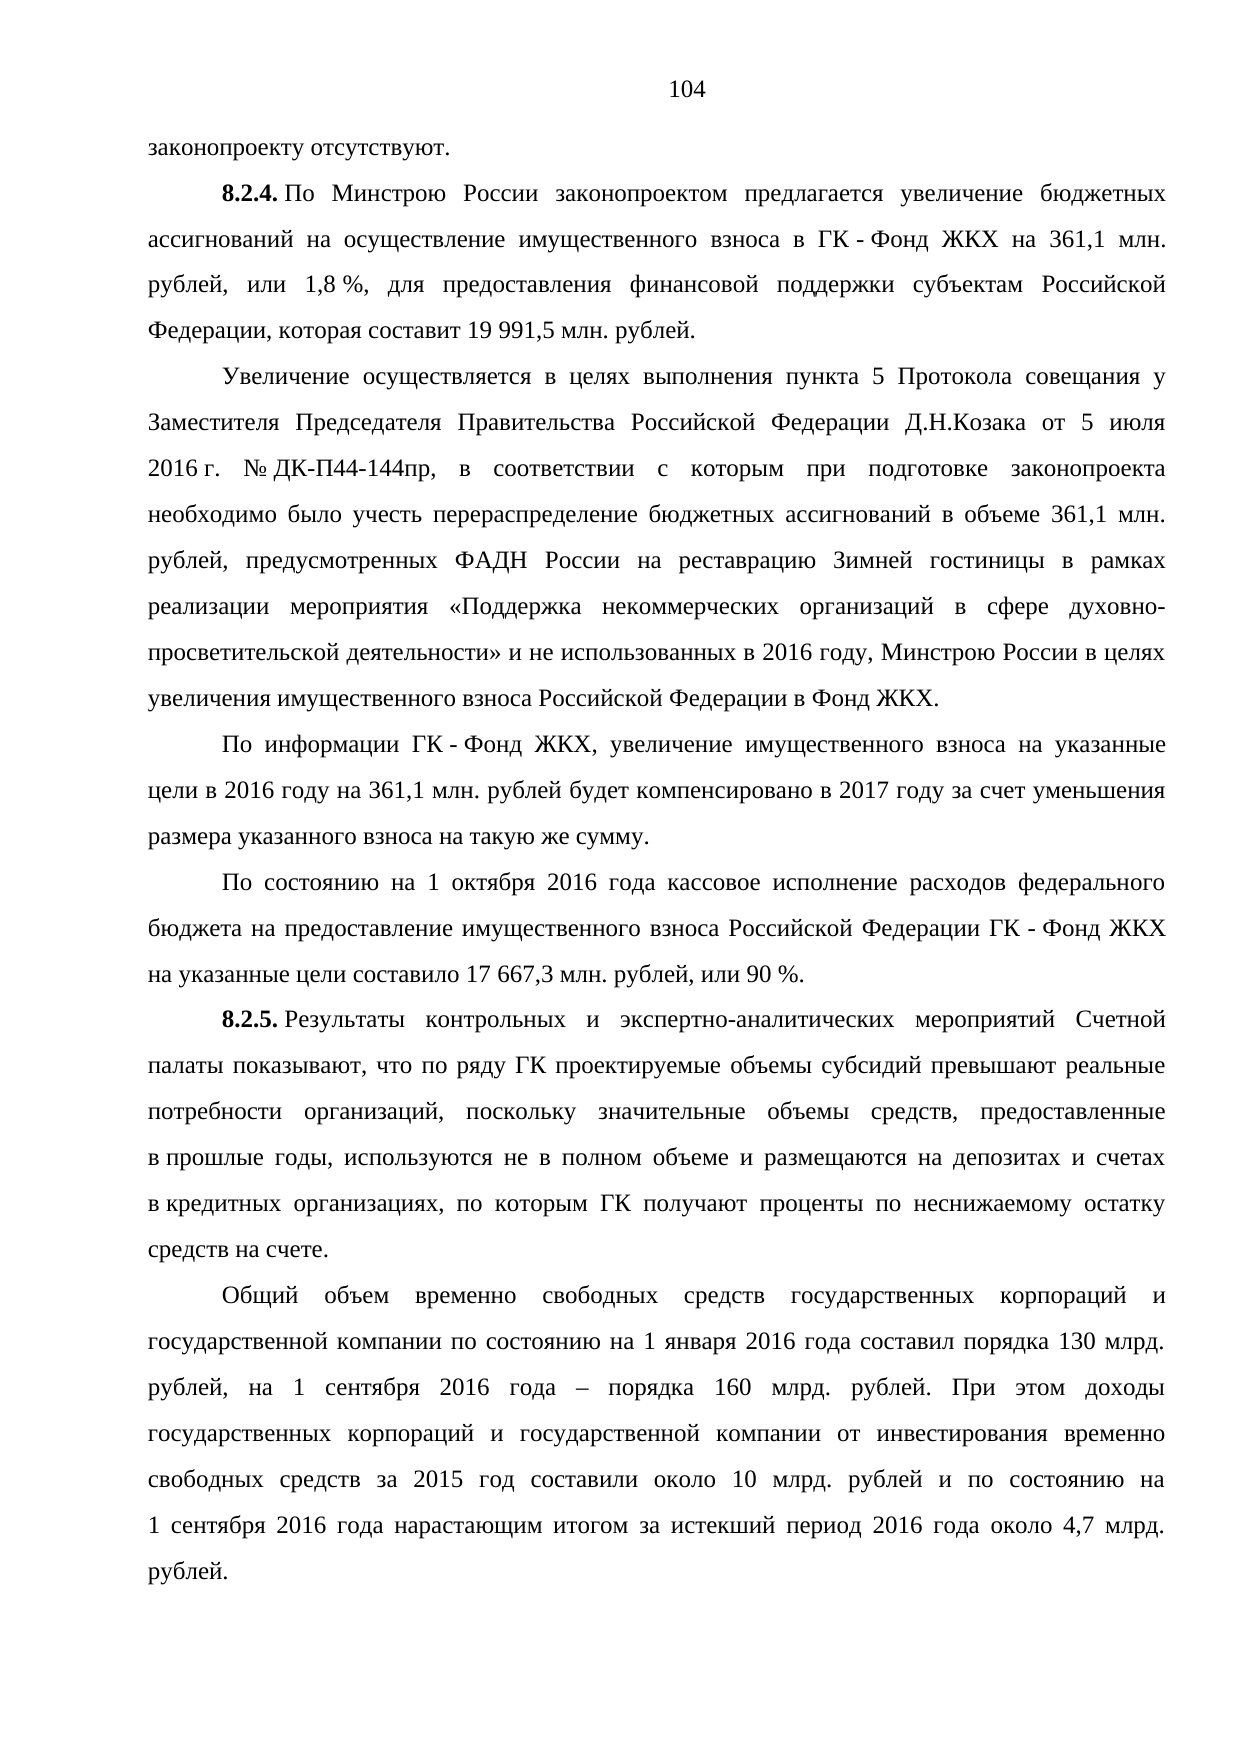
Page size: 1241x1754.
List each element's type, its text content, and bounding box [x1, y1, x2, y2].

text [148, 132, 1167, 161]
text Общий объем временно свободных средств государственных корпораций и государственной компании по состоянию на 1 января 2016 года составил порядка 130 млрд. рублей, на 1 сентября 2016 года – порядка 160 млрд. рублей. При этом доходы государственных корпораций и государственной компании от инвестирования временно свободных средств за 2015 год составили около 10 млрд. рублей и по состоянию на 1 сентября 2016 года нарастающим итогом за истекший период 2016 года около 4,7 млрд. рублей. [148, 1280, 1167, 1584]
text 8.2.4. По Минстрою России законопроектом предлагается увеличение бюджетных ассигнований на осуществление имущественного взноса в ГК - Фонд ЖКХ на 361,1 млн. рублей, или 1,8 %, для предоставления финансовой поддержки субъектам Российской Федерации, которая составит 19 991,5 млн. рублей. [148, 178, 1167, 344]
text По информации ГК - Фонд ЖКХ, увеличение имущественного взноса на указанные цели в 2016 году на 361,1 млн. рублей будет компенсировано в 2017 году за счет уменьшения размера указанного взноса на такую же сумму. [148, 729, 1167, 849]
text 8.2.5. Результаты контрольных и экспертно-аналитических мероприятий Счетной палаты показывают, что по ряду ГК проектируемые объемы субсидий превышают реальные потребности организаций, поскольку значительные объемы средств, предоставленные в прошлые годы, используются не в полном объеме и размещаются на депозитах и счетах в кредитных организациях, по которым ГК получают проценты по неснижаемому остатку средств на счете. [148, 1004, 1167, 1263]
text По состоянию на 1 октября 2016 года кассовое исполнение расходов федерального бюджета на предоставление имущественного взноса Российской Федерации ГК - Фонд ЖКХ на указанные цели составило 17 667,3 млн. рублей, или 90 %. [148, 867, 1167, 987]
text Увеличение осуществляется в целях выполнения пункта 5 Протокола совещания у Заместителя Председателя Правительства Российской Федерации Д.Н.Козака от 5 июля 2016 г. № ДК-П44-144пр, в соответствии с которым при подготовке законопроекта необходимо было учесть перераспределение бюджетных ассигнований в объеме 361,1 млн. рублей, предусмотренных ФАДН России на реставрацию Зимней гостиницы в рамках реализации мероприятия «Поддержка некоммерческих организаций в сфере духовно-просветительской деятельности» и не использованных в 2016 году, Минстрою России в целях увеличения имущественного взноса Российской Федерации в Фонд ЖКХ. [148, 361, 1167, 712]
